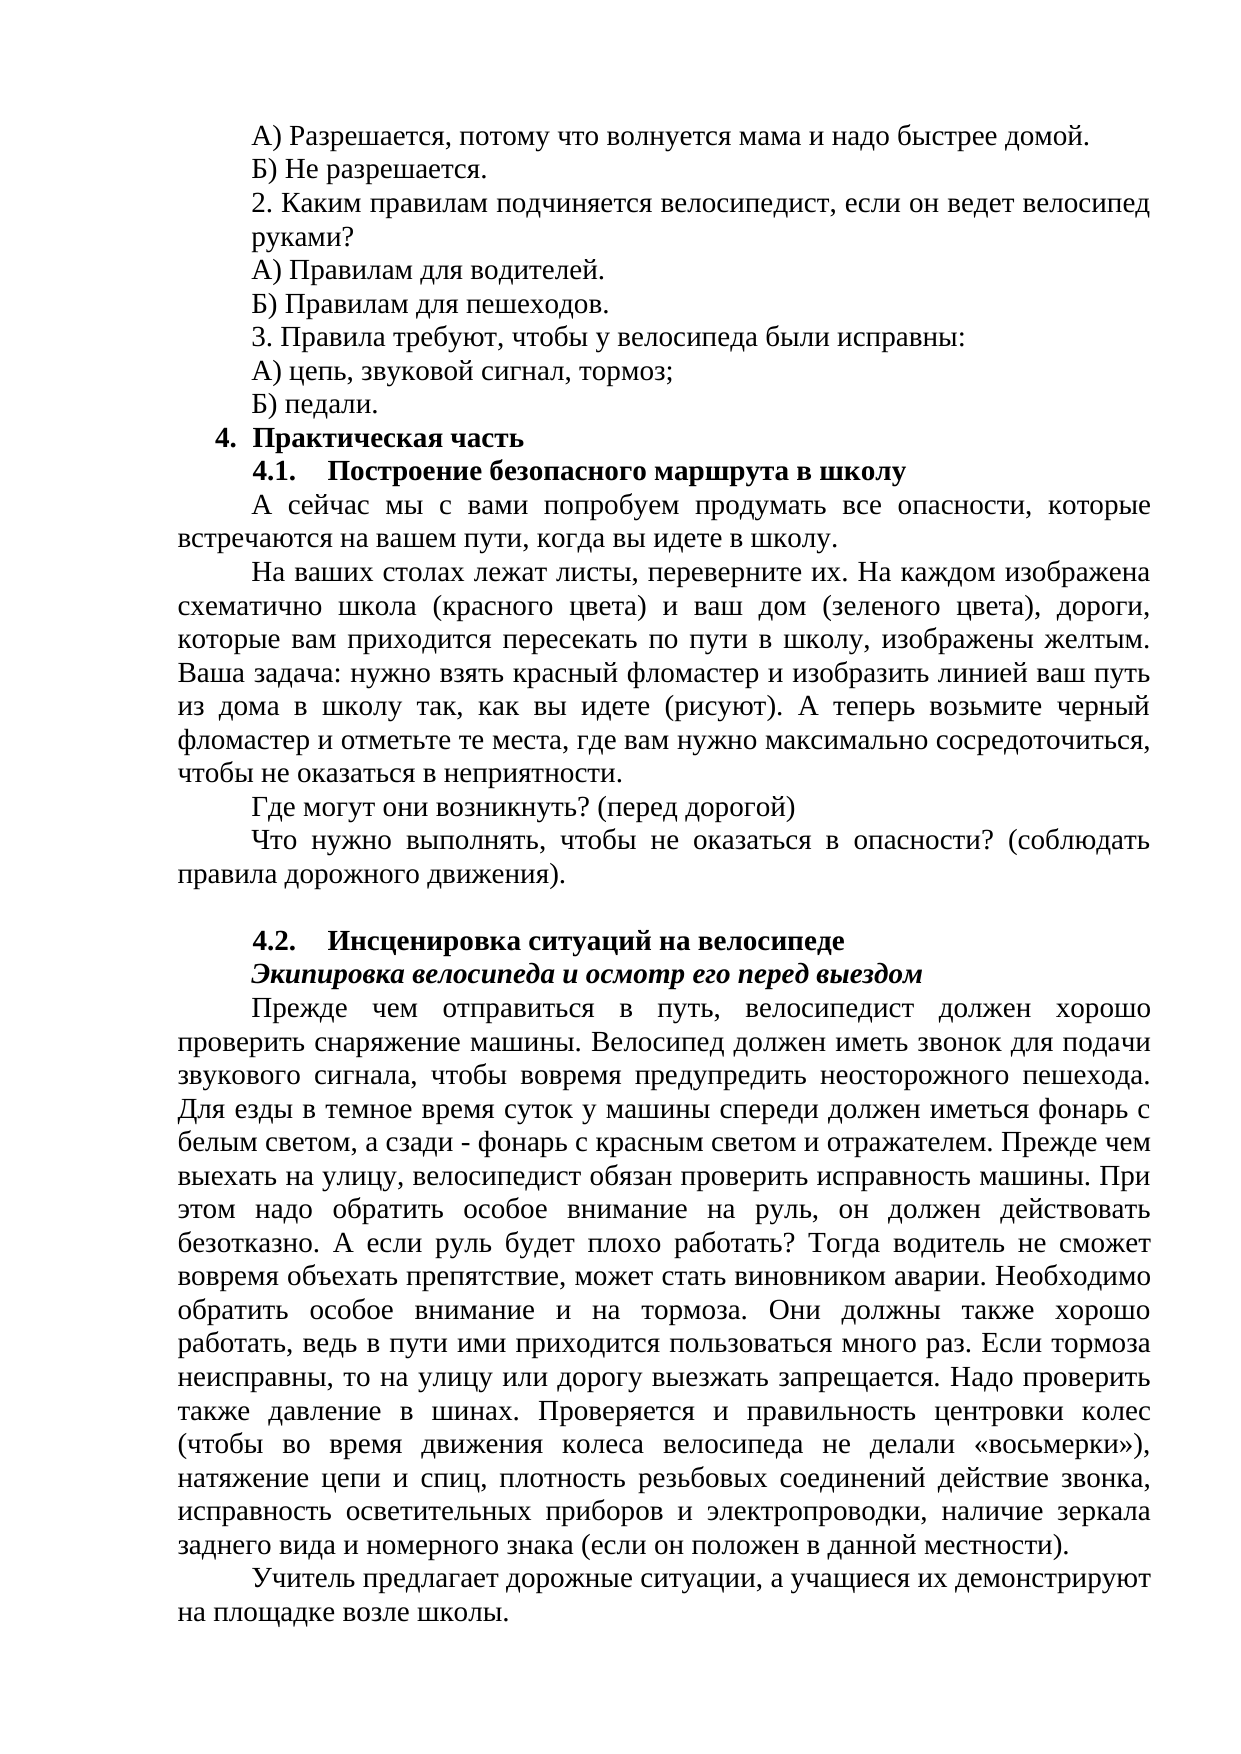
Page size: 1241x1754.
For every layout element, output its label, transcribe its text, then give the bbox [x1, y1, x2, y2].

list 2. Каким правилам подчиняется велосипедист, если он ведет велосипед руками? [251, 185, 1152, 252]
list Где могут они возникнуть? (перед дорогой) [177, 789, 1152, 822]
list А) Правилам для водителей. [251, 252, 1152, 286]
list Б) Правилам для пешеходов. [251, 286, 1152, 319]
list Учитель предлагает дорожные ситуации, а учащиеся их демонстрируют на площадке возле школы. [177, 1560, 1152, 1627]
list А) цепь, звуковой сигнал, тормоз; [251, 353, 1152, 386]
list Что нужно выполнять, чтобы не оказаться в опасности? (соблюдать правила дорожного движения). [177, 822, 1152, 889]
list А) Разрешается, потому что волнуется мама и надо быстрее домой. [251, 118, 1152, 152]
list Прежде чем отправиться в путь, велосипедист должен хорошо проверить снаряжение машины. Велосипед должен иметь звонок для подачи звукового сигнала, чтобы вовремя предупредить неосторожного пешехода. Для езды в темное время суток у машины спереди должен иметься фонарь с белым светом, а сзади - фонарь с красным светом и отражателем. Прежде чем выехать на улицу, велосипедист обязан проверить исправность машины. При этом надо обратить особое внимание на руль, он должен действовать безотказно. А если руль будет плохо работать? Тогда водитель не сможет вовремя объехать препятствие, может стать виновником аварии. Необходимо обратить особое внимание и на тормоза. Они должны также хорошо работать, ведь в пути ими приходится пользоваться много раз. Если тормоза неисправны, то на улицу или дорогу выезжать запрещается. Надо проверить также давление в шинах. Проверяется и правильность центровки колес (чтобы во время движения колеса велосипеда не делали «восьмерки»), натяжение цепи и спиц, плотность резьбовых соединений действие звонка, исправность осветительных приборов и электропроводки, наличие зеркала заднего вида и номерного знака (если он положен в данной местности). [177, 990, 1152, 1560]
list Инсценировка ситуаций на велосипеде [252, 923, 1152, 957]
list Построение безопасного маршрута в школу [252, 453, 1152, 487]
list Экипировка велосипеда и осмотр его перед выездом [177, 957, 1152, 990]
list А сейчас мы с вами попробуем продумать все опасности, которые встречаются на вашем пути, когда вы идете в школу. [177, 487, 1152, 554]
list Б) Не разрешается. [251, 152, 1152, 185]
list Практическая часть [215, 420, 1152, 453]
list 3. Правила требуют, чтобы у велосипеда были исправны: [251, 319, 1152, 353]
list Б) педали. [251, 386, 1152, 420]
list На ваших столах лежат листы, переверните их. На каждом изображена схематично школа (красного цвета) и ваш дом (зеленого цвета), дороги, которые вам приходится пересекать по пути в школу, изображены желтым. Ваша задача: нужно взять красный фломастер и изобразить линией ваш путь из дома в школу так, как вы идете (рисуют). А теперь возьмите черный фломастер и отметьте те места, где вам нужно максимально сосредоточиться, чтобы не оказаться в неприятности. [177, 554, 1152, 789]
